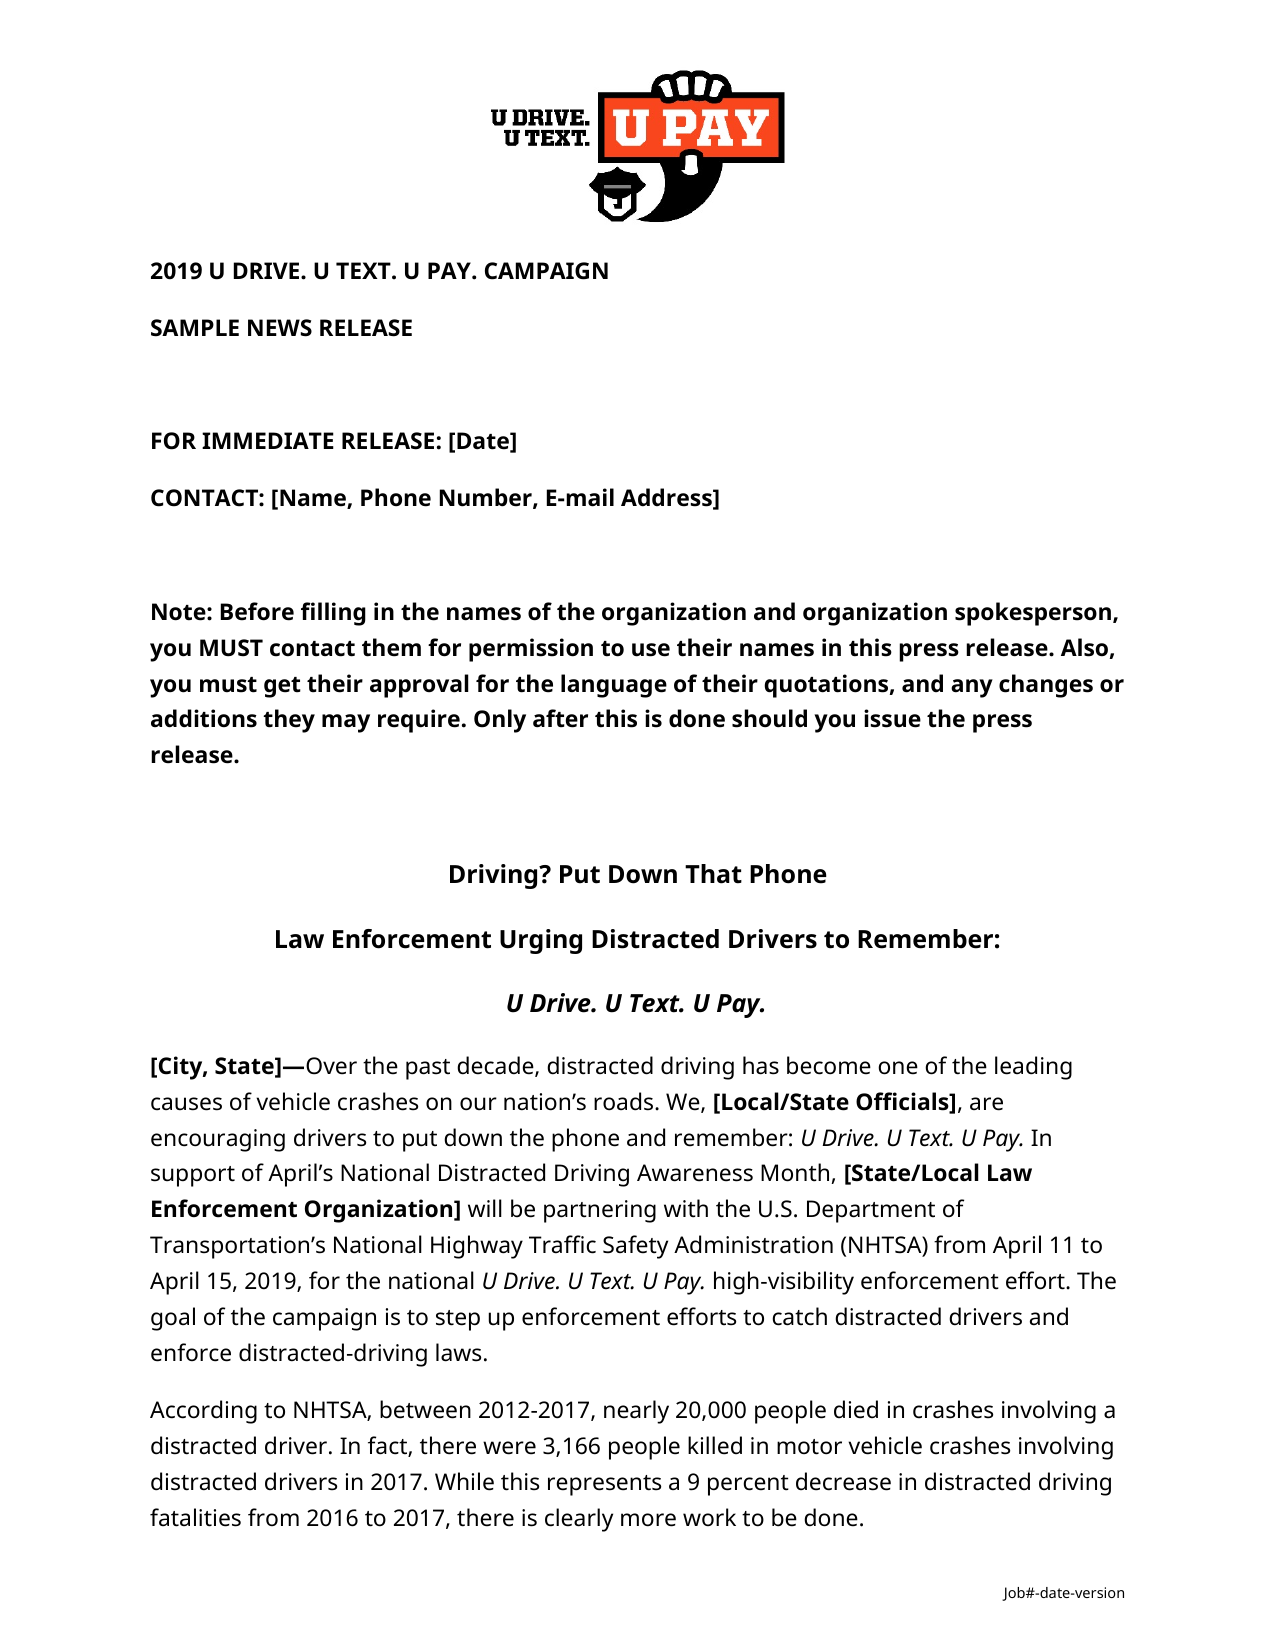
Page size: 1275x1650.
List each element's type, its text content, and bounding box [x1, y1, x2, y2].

text According to NHTSA, between 2012-2017, nearly 20,000 people died in crashes involving a distracted driver. In fact, there were 3,166 people killed in motor vehicle crashes involving distracted drivers in 2017. While this represents a 9 percent decrease in distracted driving fatalities from 2016 to 2017, there is clearly more work to be done. [150, 1394, 1125, 1533]
text Note: Before filling in the names of the organization and organization spokesperson, you MUST contact them for permission to use their names in this press release. Also, you must get their approval for the language of their quotations, and any changes or additions they may require. Only after this is done should you issue the press release. [150, 596, 1125, 771]
text [City, State]—Over the past decade, distracted driving has become one of the leading causes of vehicle crashes on our nation’s roads. We, [Local/State Officials], are encouraging drivers to put down the phone and remember: U Drive. U Text. U Pay. In support of April’s National Distracted Driving Awareness Month, [State/Local Law Enforcement Organization] will be partnering with the U.S. Department of Transportation’s National Highway Traffic Safety Administration (NHTSA) from April 11 to April 15, 2019, for the national U Drive. U Text. U Pay. high-visibility enforcement effort. The goal of the campaign is to step up enforcement efforts to catch distracted drivers and enforce distracted-driving laws. [150, 1049, 1125, 1368]
text Law Enforcement Urging Distracted Drivers to Remember: [150, 921, 1125, 955]
text U Drive. U Text. U Pay. [150, 985, 1125, 1019]
text SAMPLE NEWS RELEASE [150, 312, 1125, 343]
text FOR IMMEDIATE RELEASE: [Date] [150, 425, 1125, 457]
text CONTACT: [Name, Phone Number, E-mail Address] [150, 482, 1125, 513]
picture [473, 60, 802, 233]
text 2019 U DRIVE. U TEXT. U PAY. CAMPAIGN [150, 255, 1125, 286]
text Driving? Put Down That Phone [150, 857, 1125, 891]
